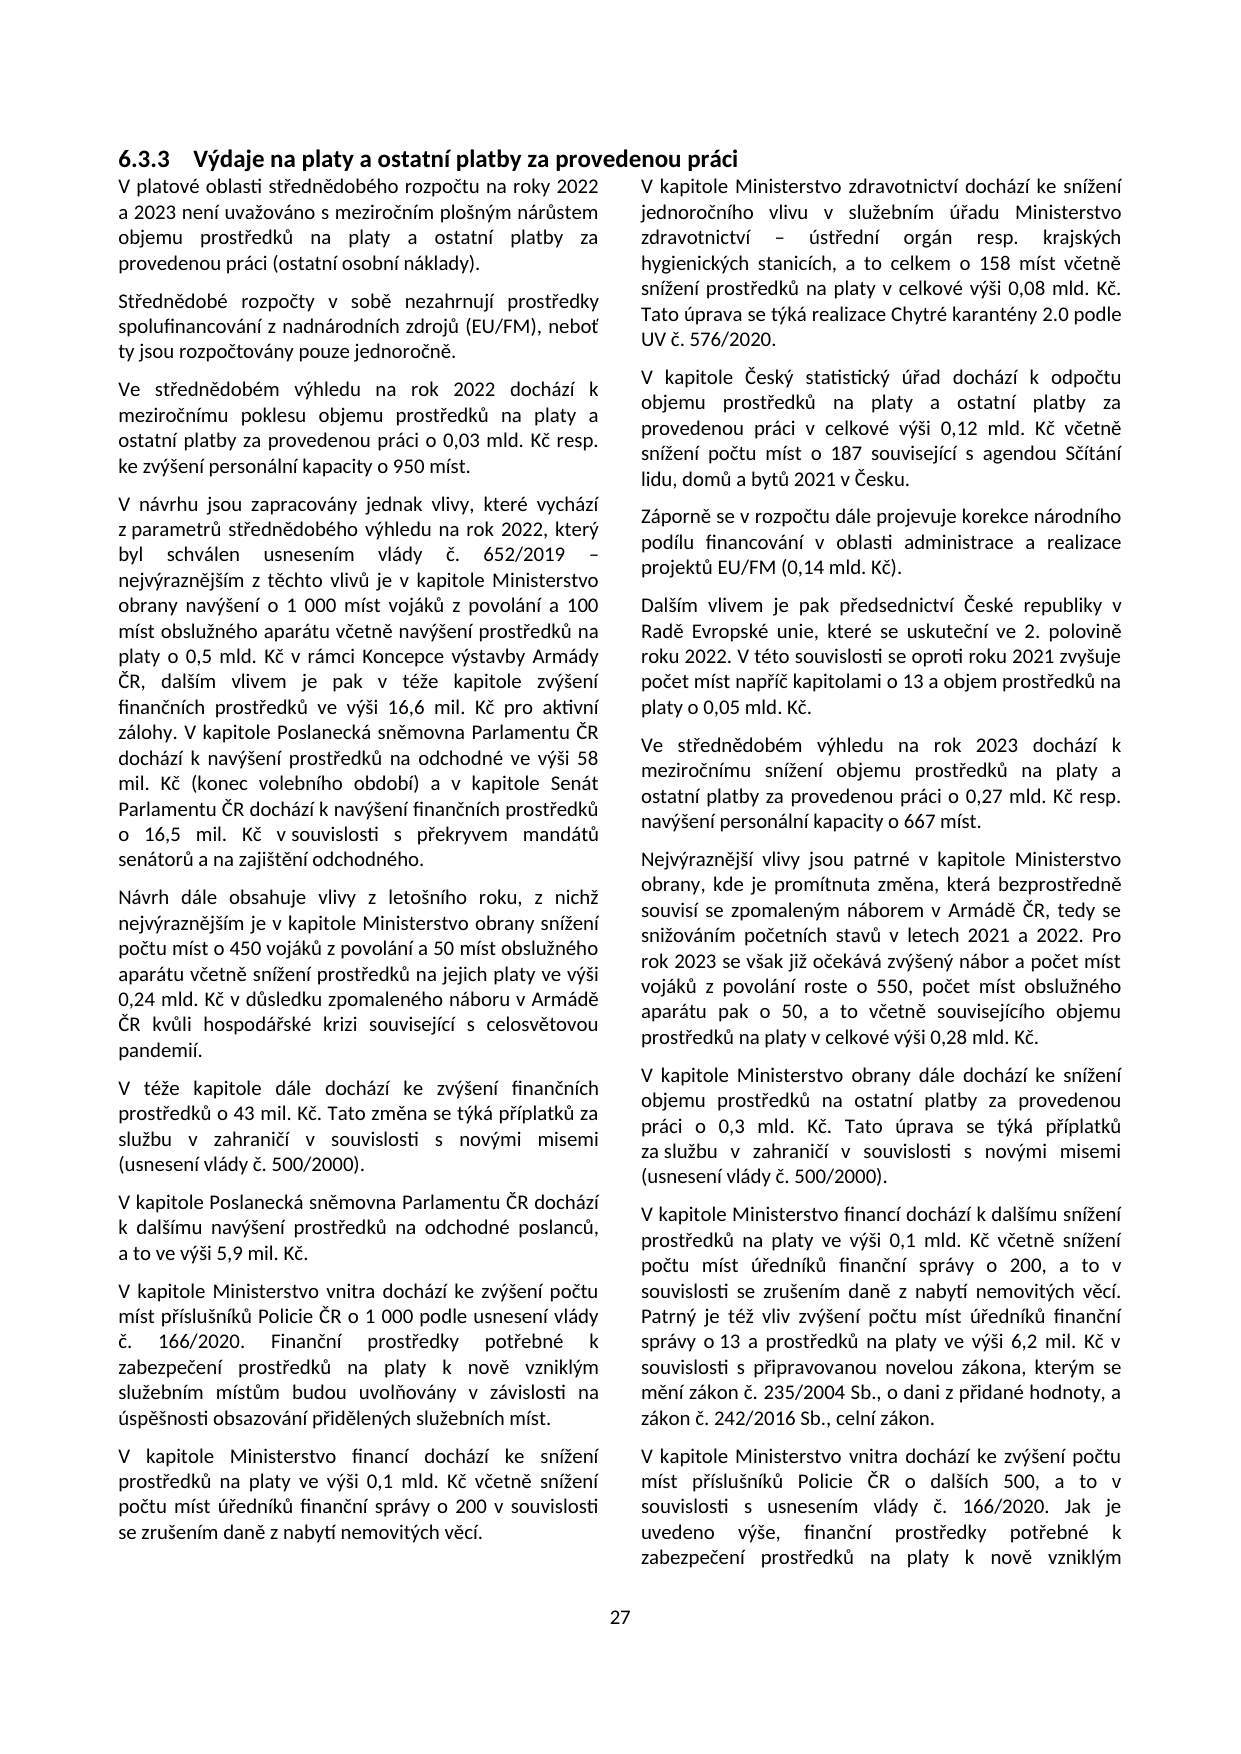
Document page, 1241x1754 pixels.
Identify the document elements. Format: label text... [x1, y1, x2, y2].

text V téže kapitole dále dochází ke zvýšení finančních prostředků o 43 mil. Kč. Tato změna se týká příplatků za službu v zahraničí v souvislosti s novými misemi (usnesení vlády č. 500/2000). [118, 1075, 599, 1177]
text V kapitole Ministerstvo vnitra dochází ke zvýšení počtu míst příslušníků Policie ČR o 1 000 podle usnesení vlády č. 166/2020. Finanční prostředky potřebné k zabezpečení prostředků na platy k nově vzniklým služebním místům budou uvolňovány v závislosti na úspěšnosti obsazování přidělených služebních míst. [118, 1278, 599, 1430]
text V kapitole Ministerstvo obrany dále dochází ke snížení objemu prostředků na ostatní platby za provedenou práci o 0,3 mld. Kč. Tato úprava se týká příplatků za službu v zahraničí v souvislosti s novými misemi (usnesení vlády č. 500/2000). [641, 1062, 1122, 1189]
text Ve střednědobém výhledu na rok 2022 dochází k meziročnímu poklesu objemu prostředků na platy a ostatní platby za provedenou práci o 0,03 mld. Kč resp. ke zvýšení personální kapacity o 950 míst. [118, 377, 599, 478]
text V kapitole Ministerstvo zdravotnictví dochází ke snížení jednoročního vlivu v služebním úřadu Ministerstvo zdravotnictví – ústřední orgán resp. krajských hygienických stanicích, a to celkem o 158 míst včetně snížení prostředků na platy v celkové výši 0,08 mld. Kč. Tato úprava se týká realizace Chytré karantény 2.0 podle UV č. 576/2020. [641, 174, 1122, 352]
text Střednědobé rozpočty v sobě nezahrnují prostředky spolufinancování z nadnárodních zdrojů (EU/FM), neboť ty jsou rozpočtovány pouze jednoročně. [118, 288, 599, 364]
text Nejvýraznější vlivy jsou patrné v kapitole Ministerstvo obrany, kde je promítnuta změna, která bezprostředně souvisí se zpomaleným náborem v Armádě ČR, tedy se snižováním početních stavů v letech 2021 a 2022. Pro rok 2023 se však již očekává zvýšený nábor a počet míst vojáků z povolání roste o 550, počet míst obslužného aparátu pak o 50, a to včetně souvisejícího objemu prostředků na platy v celkové výši 0,28 mld. Kč. [641, 846, 1122, 1049]
text V kapitole Český statistický úřad dochází k odpočtu objemu prostředků na platy a ostatní platby za provedenou práci v celkové výši 0,12 mld. Kč včetně snížení počtu míst o 187 související s agendou Sčítání lidu, domů a bytů 2021 v Česku. [641, 364, 1122, 491]
text Dalším vlivem je pak předsednictví České republiky v Radě Evropské unie, které se uskuteční ve 2. polovině roku 2022. V této souvislosti se oproti roku 2021 zvyšuje počet míst napříč kapitolami o 13 a objem prostředků na platy o 0,05 mld. Kč. [641, 592, 1122, 719]
text Ve střednědobém výhledu na rok 2023 dochází k meziročnímu snížení objemu prostředků na platy a ostatní platby za provedenou práci o 0,27 mld. Kč resp. navýšení personální kapacity o 667 míst. [641, 732, 1122, 834]
text V návrhu jsou zapracovány jednak vlivy, které vychází z parametrů střednědobého výhledu na rok 2022, který byl schválen usnesením vlády č. 652/2019 – nejvýraznějším z těchto vlivů je v kapitole Ministerstvo obrany navýšení o 1 000 míst vojáků z povolání a 100 míst obslužného aparátu včetně navýšení prostředků na platy o 0,5 mld. Kč v rámci Koncepce výstavby Armády ČR, dalším vlivem je pak v téže kapitole zvýšení finančních prostředků ve výši 16,6 mil. Kč pro aktivní zálohy. V kapitole Poslanecká sněmovna Parlamentu ČR dochází k navýšení prostředků na odchodné ve výši 58 mil. Kč (konec volebního období) a v kapitole Senát Parlamentu ČR dochází k navýšení finančních prostředků o 16,5 mil. Kč v souvislosti s překryvem mandátů senátorů a na zajištění odchodného. [118, 491, 599, 872]
text V kapitole Poslanecká sněmovna Parlamentu ČR dochází k dalšímu navýšení prostředků na odchodné poslanců, a to ve výši 5,9 mil. Kč. [118, 1189, 599, 1265]
subtitle Výdaje na platy a ostatní platby za provedenou práci [118, 143, 1122, 174]
text V kapitole Ministerstvo financí dochází k dalšímu snížení prostředků na platy ve výši 0,1 mld. Kč včetně snížení počtu míst úředníků finanční správy o 200, a to v souvislosti se zrušením daně z nabytí nemovitých věcí. Patrný je též vliv zvýšení počtu míst úředníků finanční správy o 13 a prostředků na platy ve výši 6,2 mil. Kč v souvislosti s připravovanou novelou zákona, kterým se mění zákon č. 235/2004 Sb., o dani z přidané hodnoty, a zákon č. 242/2016 Sb., celní zákon. [641, 1202, 1122, 1430]
text Návrh dále obsahuje vlivy z letošního roku, z nichž nejvýraznějším je v kapitole Ministerstvo obrany snížení počtu míst o 450 vojáků z povolání a 50 míst obslužného aparátu včetně snížení prostředků na jejich platy ve výši 0,24 mld. Kč v důsledku zpomaleného náboru v Armádě ČR kvůli hospodářské krizi související s celosvětovou pandemií. [118, 884, 599, 1062]
text Záporně se v rozpočtu dále projevuje korekce národního podílu financování v oblasti administrace a realizace projektů EU/FM (0,14 mld. Kč). [641, 504, 1122, 580]
text V platové oblasti střednědobého rozpočtu na roky 2022 a 2023 není uvažováno s meziročním plošným nárůstem objemu prostředků na platy a ostatní platby za provedenou práci (ostatní osobní náklady). [118, 174, 599, 275]
text V kapitole Ministerstvo financí dochází ke snížení prostředků na platy ve výši 0,1 mld. Kč včetně snížení počtu míst úředníků finanční správy o 200 v souvislosti se zrušením daně z nabytí nemovitých věcí. [118, 1443, 599, 1544]
